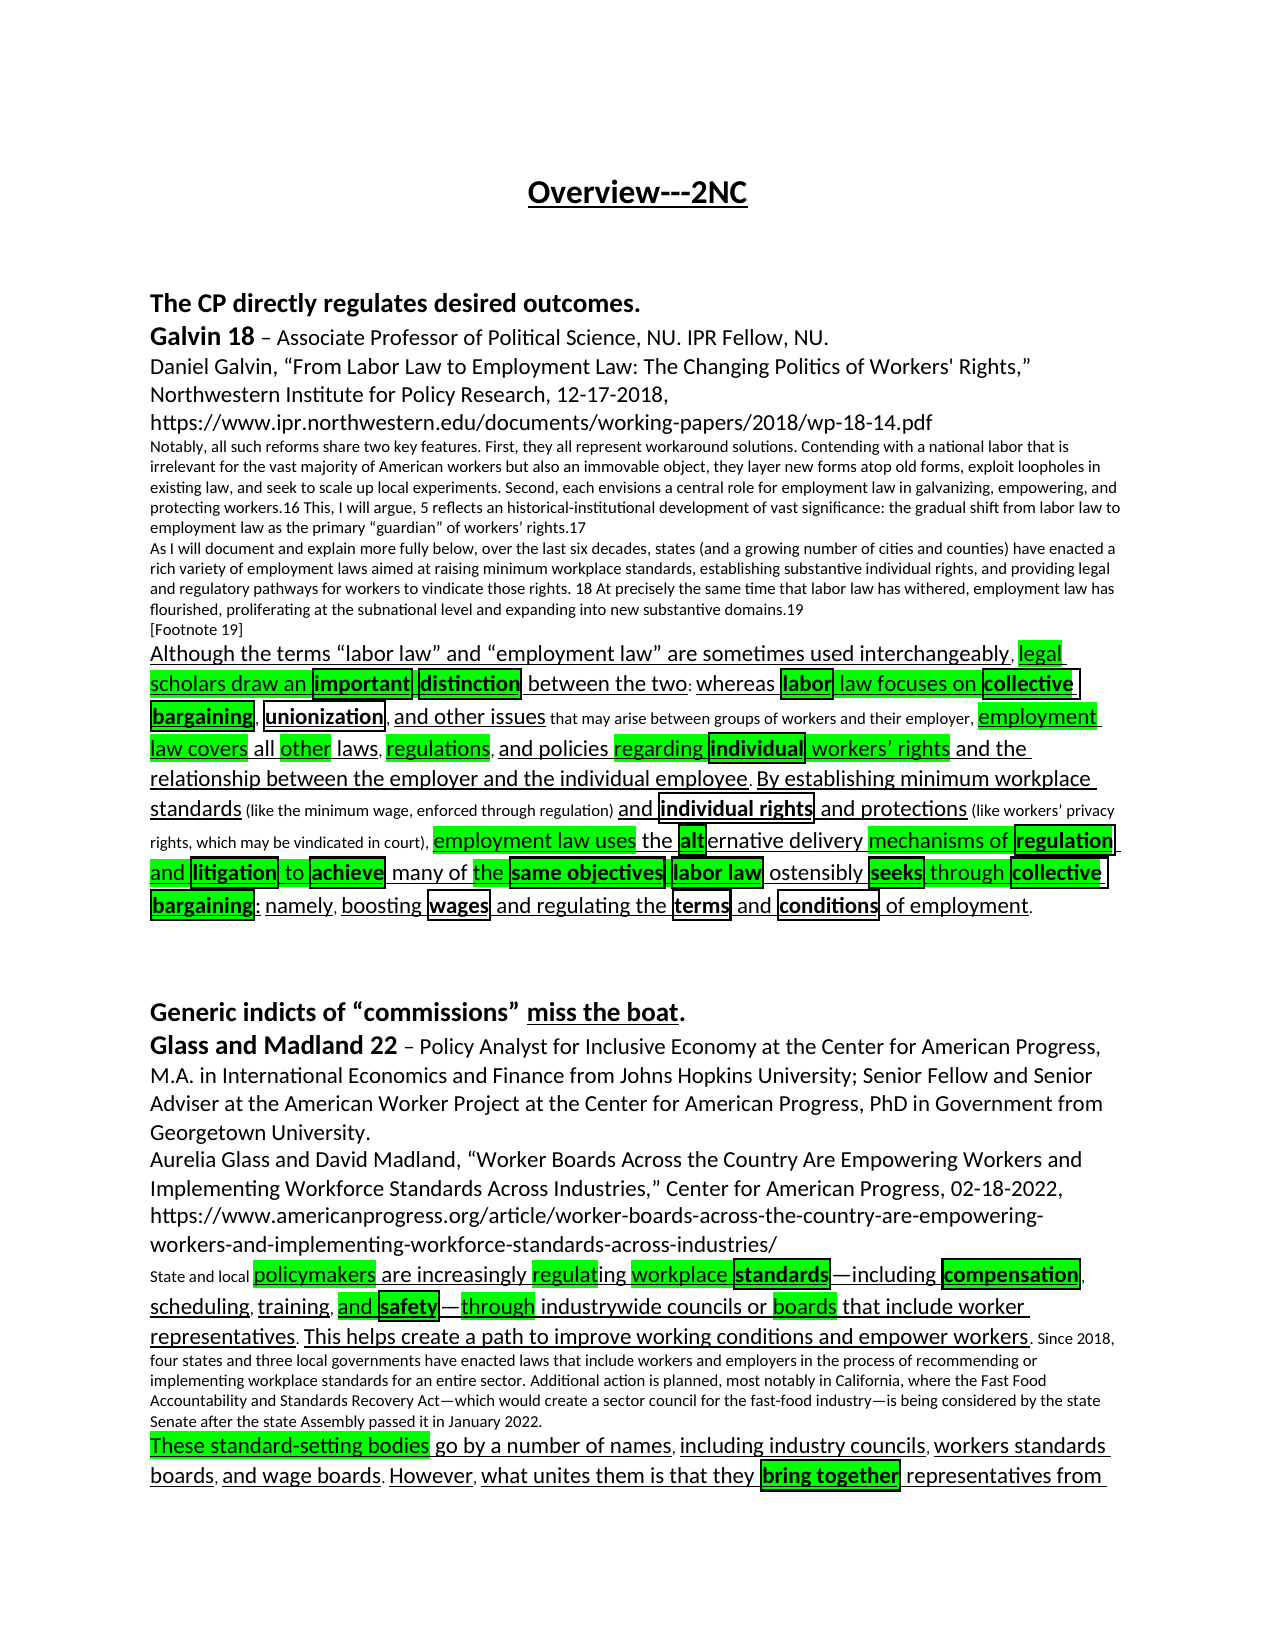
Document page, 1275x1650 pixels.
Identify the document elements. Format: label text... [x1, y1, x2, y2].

text Although the terms “labor law” and “employment law” are sometimes used interchangeably, legal scholars draw an important distinction between the two: whereas labor law focuses on collective bargaining, unionization, and other issues that may arise between groups of workers and their employer, employment law covers all other laws, regulations, and policies regarding individual workers’ rights and the relationship between the employer and the individual employee. By establishing minimum workplace standards (like the minimum wage, enforced through regulation) and individual rights and protections (like workers’ privacy rights, which may be vindicated in court), employment law uses the alternative delivery mechanisms of regulation and litigation to achieve many of the same objectives labor law ostensibly seeks through collective bargaining: namely, boosting wages and regulating the terms and conditions of employment. [150, 639, 1125, 921]
text Daniel Galvin, “From Labor Law to Employment Law: The Changing Politics of Workers' Rights,” Northwestern Institute for Policy Research, 12-17-2018, https://www.ipr.northwestern.edu/documents/working-papers/2018/wp-18-14.pdf [150, 352, 1125, 436]
text [Footnote 19] [150, 619, 1125, 639]
text Glass and Madland 22 – Policy Analyst for Inclusive Economy at the Center for American Progress, M.A. in International Economics and Finance from Johns Hopkins University; Senior Fellow and Senior Adviser at the American Worker Project at the Center for American Progress, PhD in Government from Georgetown University. [150, 1028, 1125, 1146]
text Galvin 18 – Associate Professor of Political Science, NU. IPR Fellow, NU. [150, 319, 1125, 352]
subtitle Overview---2NC [150, 171, 1125, 212]
subtitle Generic indicts of “commissions” miss the boat. [150, 996, 1125, 1028]
text Notably, all such reforms share two key features. First, they all represent workaround solutions. Contending with a national labor that is irrelevant for the vast majority of American workers but also an immovable object, they layer new forms atop old forms, exploit loopholes in existing law, and seek to scale up local experiments. Second, each envisions a central role for employment law in galvanizing, empowering, and protecting workers.16 This, I will argue, 5 reflects an historical-institutional development of vast significance: the gradual shift from labor law to employment law as the primary “guardian” of workers’ rights.17 [150, 436, 1125, 538]
text As I will document and explain more fully below, over the last six decades, states (and a growing number of cities and counties) have enacted a rich variety of employment laws aimed at raising minimum workplace standards, establishing substantive individual rights, and providing legal and regulatory pathways for workers to vindicate those rights. 18 At precisely the same time that labor law has withered, employment law has flourished, proliferating at the subnational level and expanding into new substantive domains.19 [150, 538, 1125, 619]
text Aurelia Glass and David Madland, “Worker Boards Across the Country Are Empowering Workers and Implementing Workforce Standards Across Industries,” Center for American Progress, 02-18-2022, https://www.americanprogress.org/article/worker-boards-across-the-country-are-empowering-workers-and-implementing-workforce-standards-across-industries/ [150, 1146, 1125, 1258]
text State and local policymakers are increasingly regulating workplace standards—including compensation, scheduling, training, and safety—through industrywide councils or boards that include worker representatives. This helps create a path to improve working conditions and empower workers. Since 2018, four states and three local governments have enacted laws that include workers and employers in the process of recommending or implementing workplace standards for an entire sector. Additional action is planned, most notably in California, where the Fast Food Accountability and Standards Recovery Act—which would create a sector council for the fast-food industry—is being considered by the state Senate after the state Assembly passed it in January 2022. [150, 1258, 1125, 1431]
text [150, 1431, 1125, 1492]
subtitle The CP directly regulates desired outcomes. [150, 286, 1125, 319]
